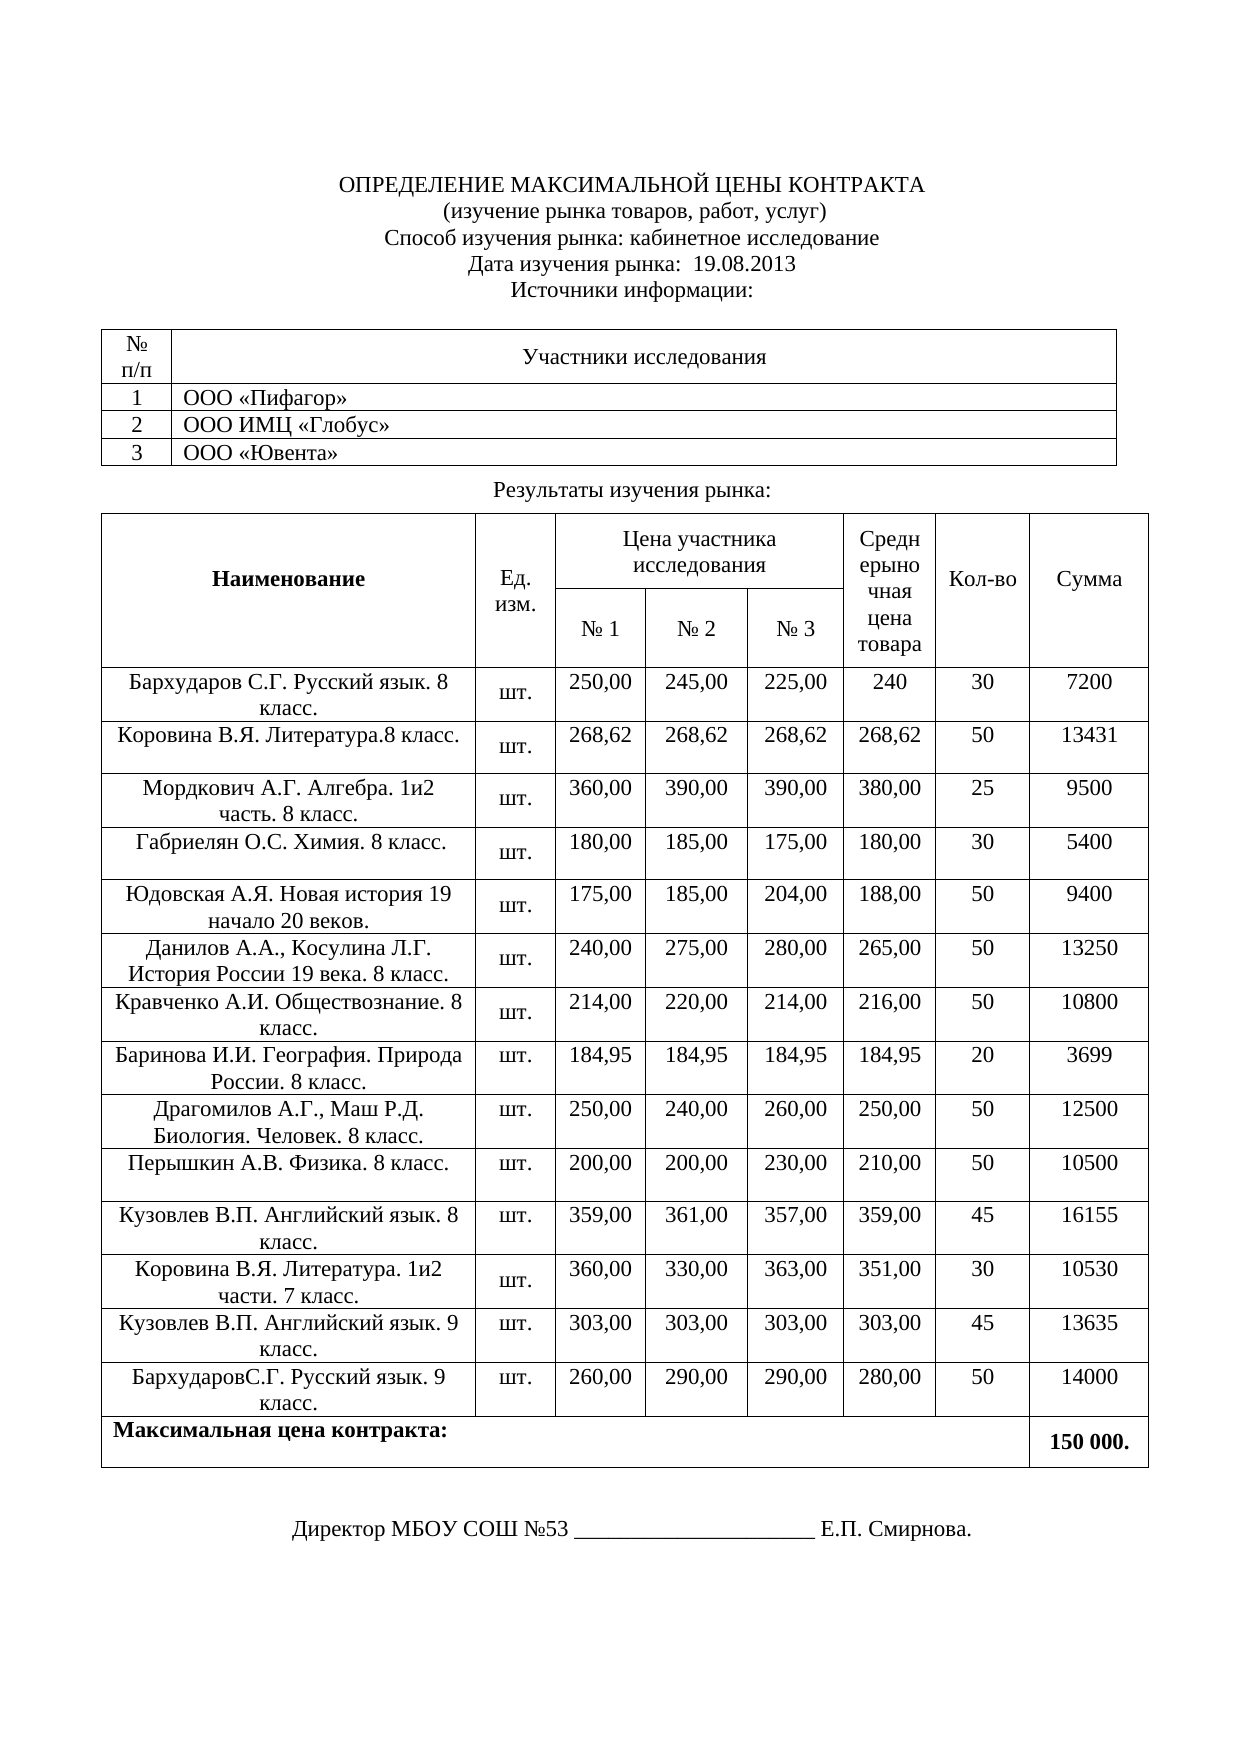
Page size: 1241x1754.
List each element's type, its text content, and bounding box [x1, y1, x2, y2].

table_cell ООО ИМЦ «Глобус» [172, 411, 1116, 437]
table_cell 250,00 [556, 1095, 645, 1148]
table_cell 245,00 [646, 668, 747, 721]
table_cell 175,00 [748, 828, 843, 879]
table_cell 184,95 [646, 1042, 747, 1094]
table_cell 50 [936, 1363, 1029, 1416]
table_header Ед. изм. [476, 514, 555, 667]
table_cell № 2 [646, 589, 747, 667]
table_cell Данилов А.А., Косулина Л.Г. История России 19 века. 8 класс. [102, 934, 475, 987]
table_cell 204,00 [748, 880, 843, 933]
table_cell 25 [936, 774, 1029, 827]
table_cell 200,00 [646, 1149, 747, 1201]
table_cell 20 [936, 1042, 1029, 1094]
table_cell 9400 [1030, 880, 1148, 933]
table_header Наименование [102, 514, 475, 667]
table_cell 3 [102, 439, 171, 465]
table_cell шт. [476, 1042, 555, 1094]
table_cell 10800 [1030, 988, 1148, 1041]
table_cell 214,00 [556, 988, 645, 1041]
table_cell Бархударов С.Г. Русский язык. 8 класс. [102, 668, 475, 721]
table_cell 184,95 [748, 1042, 843, 1094]
table_cell шт. [476, 668, 555, 721]
table_cell 250,00 [844, 1095, 935, 1148]
table_cell 180,00 [844, 828, 935, 879]
table_cell 303,00 [556, 1309, 645, 1362]
table_cell шт. [476, 722, 555, 773]
table_cell шт. [476, 828, 555, 879]
table_cell 268,62 [556, 722, 645, 773]
table_cell 359,00 [556, 1202, 645, 1254]
table_cell 303,00 [748, 1309, 843, 1362]
table_header Цена участника исследования [556, 514, 843, 588]
table_cell 150 000. [1030, 1417, 1148, 1467]
table_cell БархударовС.Г. Русский язык. 9 класс. [102, 1363, 475, 1416]
table_cell шт. [476, 774, 555, 827]
table_cell 280,00 [844, 1363, 935, 1416]
table_cell 361,00 [646, 1202, 747, 1254]
table_cell 13431 [1030, 722, 1148, 773]
table_cell 185,00 [646, 880, 747, 933]
table_cell 50 [936, 880, 1029, 933]
table_cell Габриелян О.С. Химия. 8 класс. [102, 828, 475, 879]
table_cell 2 [102, 411, 171, 437]
text Дата изучения рынка: 19.08.2013 [112, 250, 1152, 276]
table_cell шт. [476, 934, 555, 987]
table_cell 16155 [1030, 1202, 1148, 1254]
table_cell Перышкин А.В. Физика. 8 класс. [102, 1149, 475, 1201]
table_cell 216,00 [844, 988, 935, 1041]
table_cell 45 [936, 1202, 1029, 1254]
table_cell шт. [476, 988, 555, 1041]
table_header Среднерыночная цена товара [844, 514, 935, 667]
table_cell 30 [936, 1255, 1029, 1308]
table_cell 380,00 [844, 774, 935, 827]
table_header Кол-во [936, 514, 1029, 667]
text (изучение рынка товаров, работ, услуг) [112, 197, 1152, 223]
table_cell 357,00 [748, 1202, 843, 1254]
table_cell 1 [102, 384, 171, 410]
table_cell 13250 [1030, 934, 1148, 987]
table_cell 220,00 [646, 988, 747, 1041]
table_cell № 3 [748, 589, 843, 667]
table_cell 5400 [1030, 828, 1148, 879]
table_cell 30 [936, 828, 1029, 879]
table_cell 303,00 [646, 1309, 747, 1362]
table_cell 13635 [1030, 1309, 1148, 1362]
table_cell шт. [476, 1095, 555, 1148]
table_cell Кравченко А.И. Обществознание. 8 класс. [102, 988, 475, 1041]
text ОПРЕДЕЛЕНИЕ МАКСИМАЛЬНОЙ ЦЕНЫ КОНТРАКТА [112, 171, 1152, 197]
table_cell 7200 [1030, 668, 1148, 721]
table_cell 290,00 [748, 1363, 843, 1416]
table_cell 290,00 [646, 1363, 747, 1416]
table_cell 30 [936, 668, 1029, 721]
table_cell ООО «Пифагор» [172, 384, 1116, 410]
table_cell 14000 [1030, 1363, 1148, 1416]
table_cell Кузовлев В.П. Английский язык. 8 класс. [102, 1202, 475, 1254]
table_cell 359,00 [844, 1202, 935, 1254]
table_cell 9500 [1030, 774, 1148, 827]
table_cell 210,00 [844, 1149, 935, 1201]
text Директор МБОУ СОШ №53 _____________________ Е.П. Смирнова. [112, 1515, 1152, 1541]
table_header Участники исследования [172, 330, 1116, 383]
table_cell шт. [476, 1309, 555, 1362]
table_cell Драгомилов А.Г., Маш Р.Д. Биология. Человек. 8 класс. [102, 1095, 475, 1148]
table_cell 275,00 [646, 934, 747, 987]
table_cell Баринова И.И. География. Природа России. 8 класс. [102, 1042, 475, 1094]
table_cell Мордкович А.Г. Алгебра. 1и2 часть. 8 класс. [102, 774, 475, 827]
table_cell 184,95 [556, 1042, 645, 1094]
table_cell 50 [936, 722, 1029, 773]
table_cell 12500 [1030, 1095, 1148, 1148]
table_cell 260,00 [748, 1095, 843, 1148]
text Источники информации: [112, 276, 1152, 303]
table_cell 363,00 [748, 1255, 843, 1308]
table_cell 265,00 [844, 934, 935, 987]
table_cell 360,00 [556, 774, 645, 827]
table_cell 10500 [1030, 1149, 1148, 1201]
table_cell 268,62 [646, 722, 747, 773]
table_cell 185,00 [646, 828, 747, 879]
table_cell 50 [936, 934, 1029, 987]
table_cell 390,00 [646, 774, 747, 827]
table_cell 240 [844, 668, 935, 721]
table_cell 214,00 [748, 988, 843, 1041]
table_cell 3699 [1030, 1042, 1148, 1094]
table_cell 260,00 [556, 1363, 645, 1416]
table_cell 45 [936, 1309, 1029, 1362]
table_cell 268,62 [844, 722, 935, 773]
table_cell 240,00 [556, 934, 645, 987]
table_header № п/п [102, 330, 171, 383]
table_cell Коровина В.Я. Литература.8 класс. [102, 722, 475, 773]
text Результаты изучения рынка: [112, 476, 1152, 503]
table_cell 351,00 [844, 1255, 935, 1308]
table_cell 180,00 [556, 828, 645, 879]
table_cell 240,00 [646, 1095, 747, 1148]
table_cell 175,00 [556, 880, 645, 933]
table_cell шт. [476, 880, 555, 933]
table_cell 184,95 [844, 1042, 935, 1094]
table_cell шт. [476, 1202, 555, 1254]
table_cell шт. [476, 1149, 555, 1201]
table_cell шт. [476, 1363, 555, 1416]
table_cell ООО «Ювента» [172, 439, 1116, 465]
table_cell Коровина В.Я. Литература. 1и2 части. 7 класс. [102, 1255, 475, 1308]
table_cell 225,00 [748, 668, 843, 721]
table_cell 330,00 [646, 1255, 747, 1308]
table_cell 188,00 [844, 880, 935, 933]
table_cell 50 [936, 1095, 1029, 1148]
table_cell 390,00 [748, 774, 843, 827]
table_cell 303,00 [844, 1309, 935, 1362]
table_cell 200,00 [556, 1149, 645, 1201]
table_cell 230,00 [748, 1149, 843, 1201]
table_cell 10530 [1030, 1255, 1148, 1308]
table_cell 50 [936, 1149, 1029, 1201]
table_cell № 1 [556, 589, 645, 667]
table_cell Кузовлев В.П. Английский язык. 9 класс. [102, 1309, 475, 1362]
table_header Сумма [1030, 514, 1148, 667]
table_cell 360,00 [556, 1255, 645, 1308]
text Способ изучения рынка: кабинетное исследование [112, 223, 1152, 250]
table_cell 280,00 [748, 934, 843, 987]
table_cell 250,00 [556, 668, 645, 721]
table_cell 50 [936, 988, 1029, 1041]
table_cell Максимальная цена контракта: [102, 1417, 1029, 1467]
table_cell шт. [476, 1255, 555, 1308]
table_cell 268,62 [748, 722, 843, 773]
table_cell Юдовская А.Я. Новая история 19 начало 20 веков. [102, 880, 475, 933]
